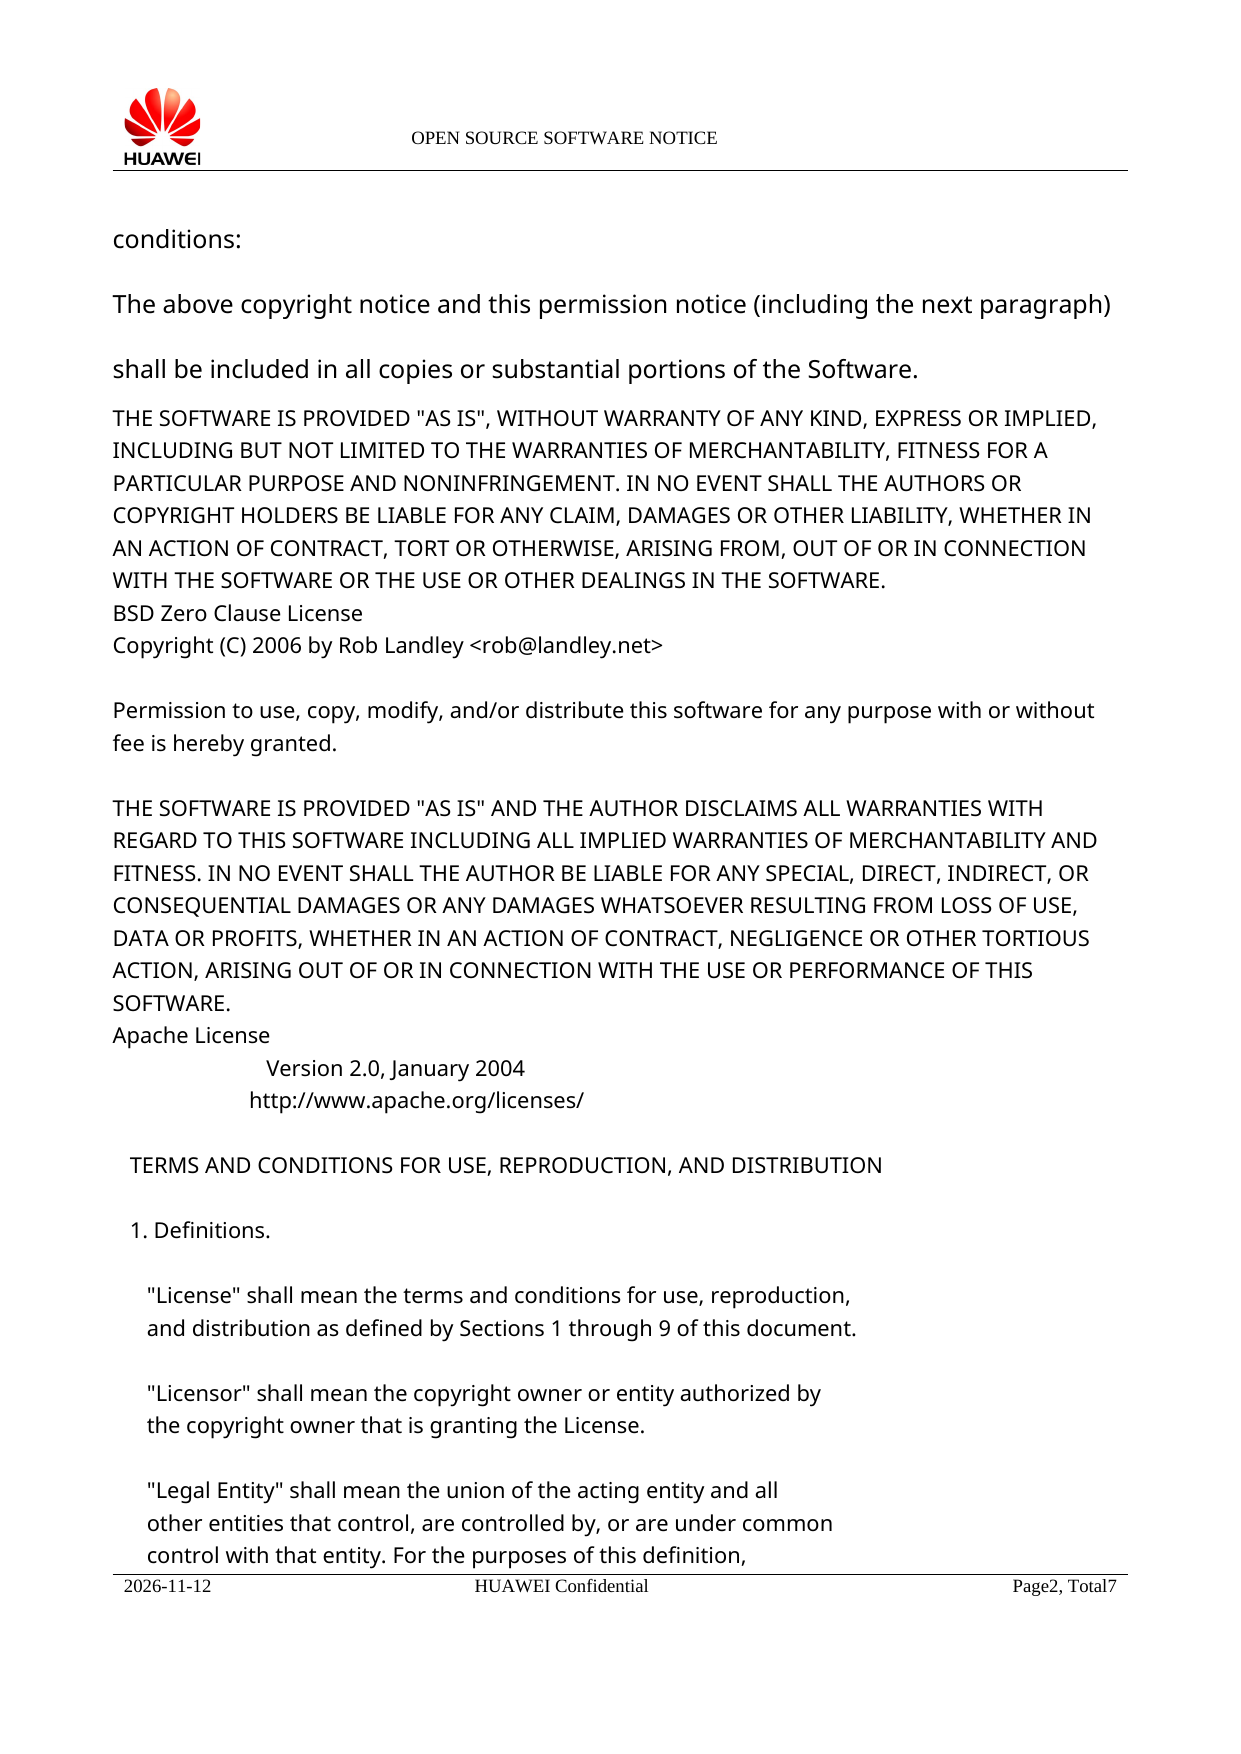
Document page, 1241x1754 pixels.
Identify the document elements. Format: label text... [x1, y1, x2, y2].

text control with that entity. For the purposes of this definition, [112, 1539, 1128, 1571]
picture [124, 88, 201, 165]
text Version 2.0, January 2004 [112, 1051, 1128, 1084]
text THE SOFTWARE IS PROVIDED "AS IS" AND THE AUTHOR DISCLAIMS ALL WARRANTIES WITH REGARD TO THIS SOFTWARE INCLUDING ALL IMPLIED WARRANTIES OF MERCHANTABILITY AND FITNESS. IN NO EVENT SHALL THE AUTHOR BE LIABLE FOR ANY SPECIAL, DIRECT, INDIRECT, OR CONSEQUENTIAL DAMAGES OR ANY DAMAGES WHATSOEVER RESULTING FROM LOSS OF USE, DATA OR PROFITS, WHETHER IN AN ACTION OF CONTRACT, NEGLIGENCE OR OTHER TORTIOUS ACTION, ARISING OUT OF OR IN CONNECTION WITH THE USE OR PERFORMANCE OF THIS SOFTWARE. [112, 791, 1128, 1019]
text "Licensor" shall mean the copyright owner or entity authorized by [112, 1376, 1128, 1409]
text other entities that control, are controlled by, or are under common [112, 1506, 1128, 1539]
text the copyright owner that is granting the License. [112, 1409, 1128, 1441]
text and distribution as defined by Sections 1 through 9 of this document. [112, 1311, 1128, 1344]
text http://www.apache.org/licenses/ [112, 1084, 1128, 1116]
text BSD Zero Clause License [112, 596, 1128, 629]
text THE SOFTWARE IS PROVIDED "AS IS", WITHOUT WARRANTY OF ANY KIND, EXPRESS OR IMPLIED, INCLUDING BUT NOT LIMITED TO THE WARRANTIES OF MERCHANTABILITY, FITNESS FOR A PARTICULAR PURPOSE AND NONINFRINGEMENT. IN NO EVENT SHALL THE AUTHORS OR COPYRIGHT HOLDERS BE LIABLE FOR ANY CLAIM, DAMAGES OR OTHER LIABILITY, WHETHER IN AN ACTION OF CONTRACT, TORT OR OTHERWISE, ARISING FROM, OUT OF OR IN CONNECTION WITH THE SOFTWARE OR THE USE OR OTHER DEALINGS IN THE SOFTWARE. [112, 401, 1128, 596]
text The above copyright notice and this permission notice (including the next paragraph) shall be included in all copies or substantial portions of the Software. [112, 271, 1128, 401]
text "Legal Entity" shall mean the union of the acting entity and all [112, 1474, 1128, 1506]
text "License" shall mean the terms and conditions for use, reproduction, [112, 1279, 1128, 1311]
text Copyright (C) 2006 by Rob Landley <rob@landley.net> [112, 629, 1128, 661]
text Apache License [112, 1019, 1128, 1051]
text TERMS AND CONDITIONS FOR USE, REPRODUCTION, AND DISTRIBUTION [112, 1149, 1128, 1181]
text Permission to use, copy, modify, and/or distribute this software for any purpose with or without fee is hereby granted. [112, 694, 1128, 759]
text 1. Definitions. [112, 1214, 1128, 1246]
